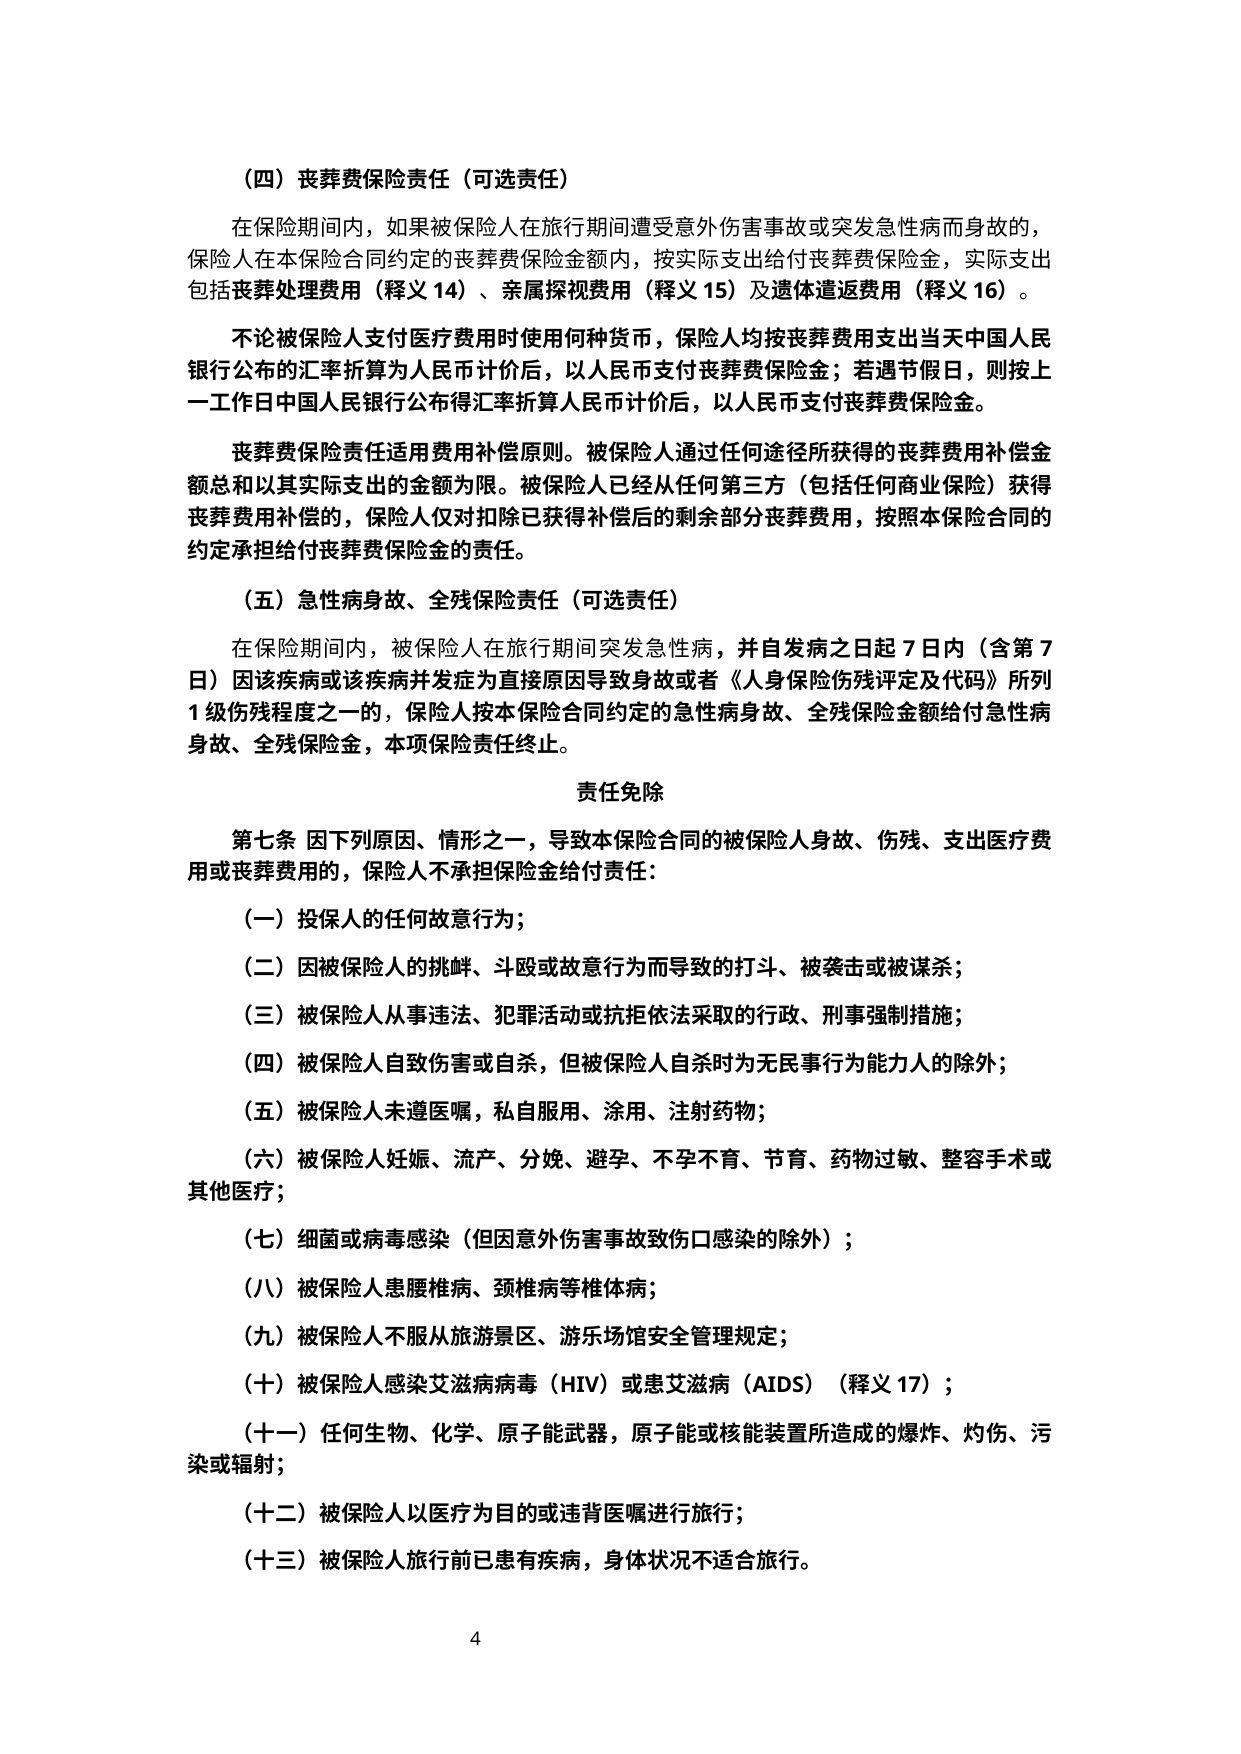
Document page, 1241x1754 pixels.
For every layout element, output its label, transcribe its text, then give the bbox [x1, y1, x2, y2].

text （十二）被保险人以医疗为目的或违背医嘱进行旅行； [187, 1496, 1053, 1527]
text （三）被保险人从事违法、犯罪活动或抗拒依法采取的行政、刑事强制措施； [187, 998, 1053, 1030]
text 丧葬费保险责任适用费用补偿原则。被保险人通过任何途径所获得的丧葬费用补偿金额总和以其实际支出的金额为限。被保险人已经从任何第三方（包括任何商业保险）获得丧葬费用补偿的，保险人仅对扣除已获得补偿后的剩余部分丧葬费用，按照本保险合同的约定承担给付丧葬费保险金的责任。 [185, 433, 1055, 567]
text （五）被保险人未遵医嘱，私自服用、涂用、注射药物； [187, 1094, 1053, 1126]
text （二）因被保险人的挑衅、斗殴或故意行为而导致的打斗、被袭击或被谋杀； [187, 950, 1053, 982]
text （四）丧葬费保险责任（可选责任） [187, 162, 1053, 194]
text （六）被保险人妊娠、流产、分娩、避孕、不孕不育、节育、药物过敏、整容手术或其他医疗； [187, 1142, 1053, 1206]
text 责任免除 [187, 774, 1053, 806]
text （七）细菌或病毒感染（但因意外伤害事故致伤口感染的除外）； [187, 1222, 1053, 1254]
text （一）投保人的任何故意行为； [187, 902, 1053, 934]
text （八）被保险人患腰椎病、颈椎病等椎体病； [187, 1270, 1053, 1303]
text 不论被保险人支付医疗费用时使用何种货币，保险人均按丧葬费用支出当天中国人民银行公布的汇率折算为人民币计价后，以人民币支付丧葬费保险金；若遇节假日，则按上一工作日中国人民银行公布得汇率折算人民币计价后，以人民币支付丧葬费保险金。 [187, 321, 1053, 416]
text （四）被保险人自致伤害或自杀，但被保险人自杀时为无民事行为能力人的除外； [187, 1046, 1053, 1078]
text （九）被保险人不服从旅游景区、游乐场馆安全管理规定； [187, 1319, 1053, 1351]
text 第七条 因下列原因、情形之一，导致本保险合同的被保险人身故、伤残、支出医疗费用或丧葬费用的，保险人不承担保险金给付责任： [187, 823, 1053, 886]
text （五）急性病身故、全残保险责任（可选责任） [187, 583, 1053, 615]
text （十）被保险人感染艾滋病病毒（HIV）或患艾滋病（AIDS）（释义17）； [187, 1367, 1053, 1399]
text （十一）任何生物、化学、原子能武器，原子能或核能装置所造成的爆炸、灼伤、污染或辐射； [187, 1416, 1053, 1479]
text （十三）被保险人旅行前已患有疾病，身体状况不适合旅行。 [187, 1543, 1053, 1575]
text 在保险期间内，如果被保险人在旅行期间遭受意外伤害事故或突发急性病而身故的，保险人在本保险合同约定的丧葬费保险金额内，按实际支出给付丧葬费保险金，实际支出包括丧葬处理费用（释义14）、亲属探视费用（释义15）及遗体遣返费用（释义16）。 [187, 210, 1053, 305]
text 在保险期间内，被保险人在旅行期间突发急性病，并自发病之日起7日内（含第7日）因该疾病或该疾病并发症为直接原因导致身故或者《人身保险伤残评定及代码》所列1级伤残程度之一的，保险人按本保险合同约定的急性病身故、全残保险金额给付急性病身故、全残保险金，本项保险责任终止。 [187, 631, 1053, 758]
